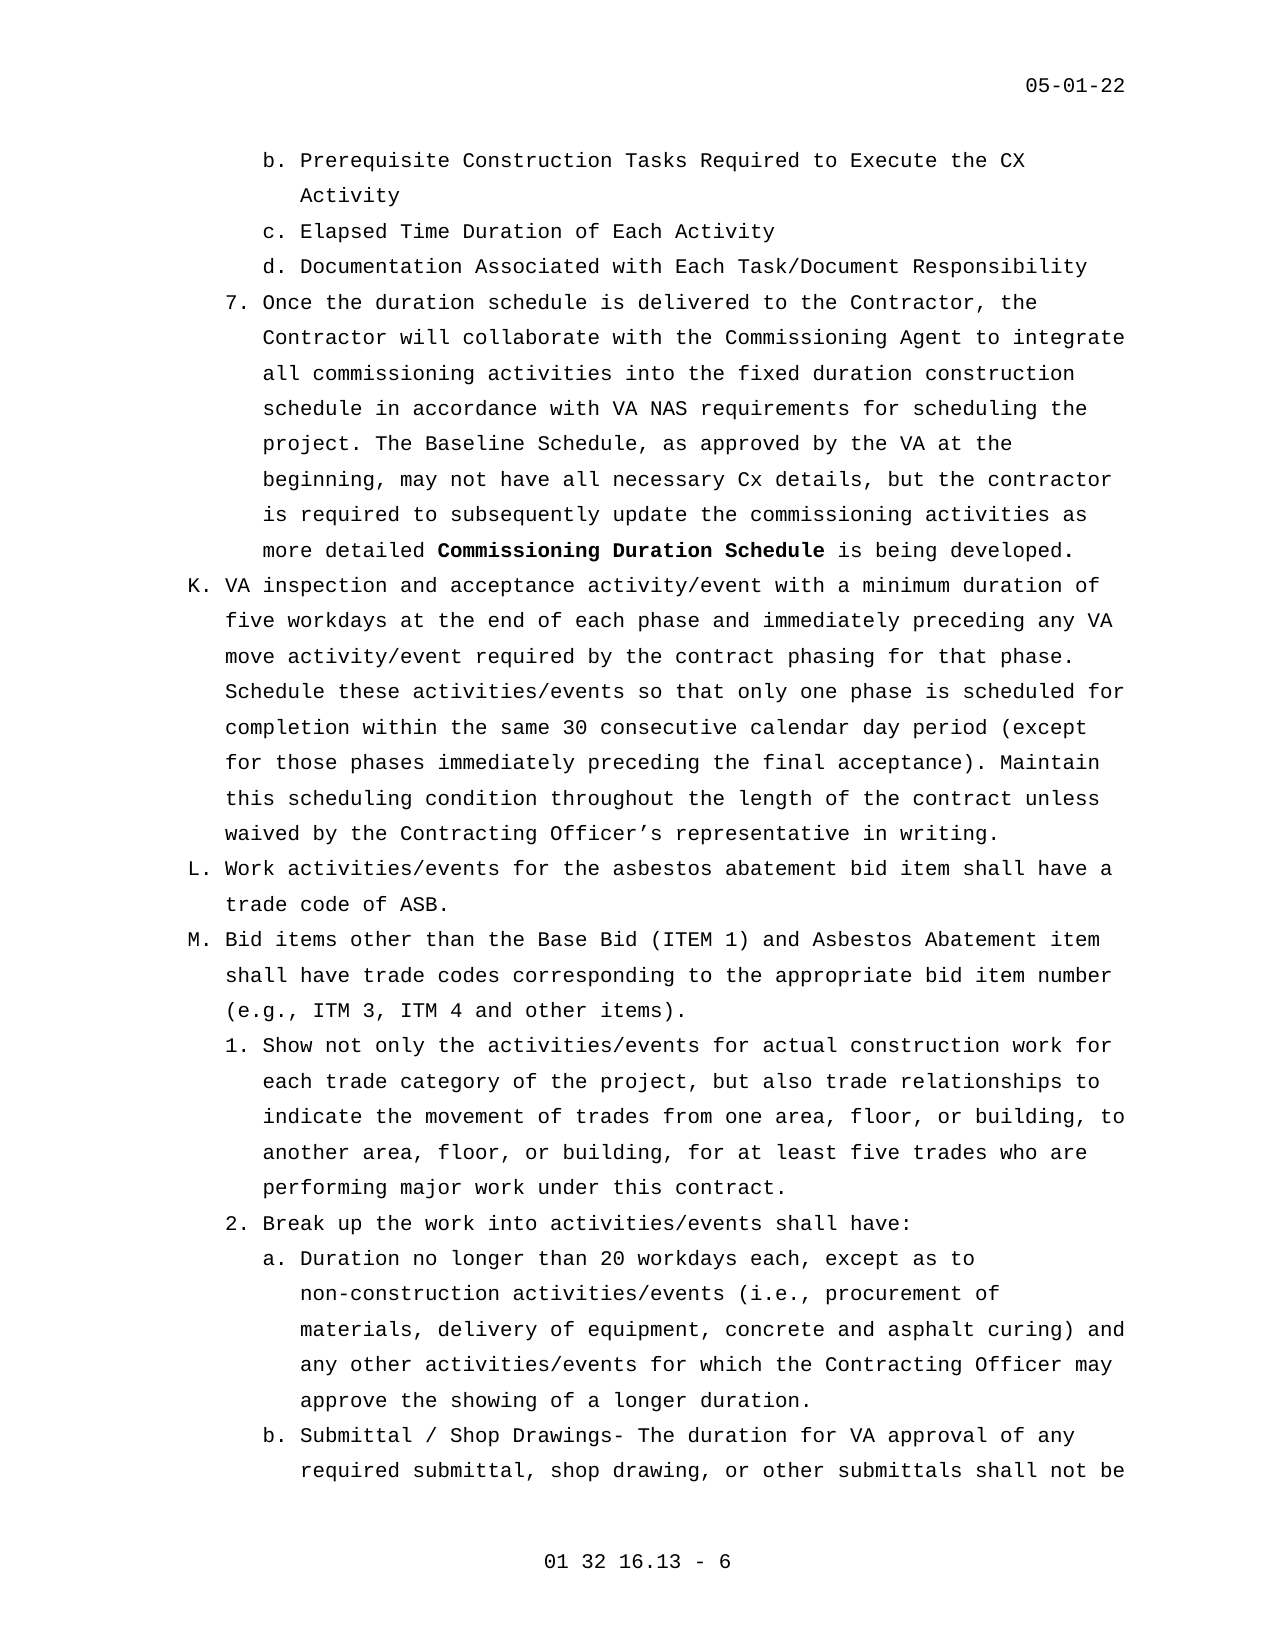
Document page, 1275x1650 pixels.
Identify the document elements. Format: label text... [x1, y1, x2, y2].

text 7. Once the duration schedule is delivered to the Contractor, the Contractor will collaborate with the Commissioning Agent to integrate all commissioning activities into the fixed duration construction schedule in accordance with VA NAS requirements for scheduling the project. The Baseline Schedule, as approved by the VA at the beginning, may not have all necessary Cx details, but the contractor is required to subsequently update the commissioning activities as more detailed Commissioning Duration Schedule is being developed. [225, 292, 1125, 563]
text K. VA inspection and acceptance activity/event with a minimum duration of five workdays at the end of each phase and immediately preceding any VA move activity/event required by the contract phasing for that phase. Schedule these activities/events so that only one phase is scheduled for completion within the same 30 consecutive calendar day period (except for those phases immediately preceding the final acceptance). Maintain this scheduling condition throughout the length of the contract unless waived by the Contracting Officer’s representative in writing. [187, 575, 1125, 847]
text d. Documentation Associated with Each Task/Document Responsibility [262, 256, 1125, 280]
text b. Prerequisite Construction Tasks Required to Execute the CX Activity [262, 150, 1125, 209]
text c. Elapsed Time Duration of Each Activity [262, 221, 1125, 244]
text M. Bid items other than the Base Bid (ITEM 1) and Asbestos Abatement item shall have trade codes corresponding to the appropriate bid item number (e.g., ITM 3, ITM 4 and other items). [187, 929, 1125, 1024]
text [262, 1425, 1125, 1484]
text 1. Show not only the activities/events for actual construction work for each trade category of the project, but also trade relationships to indicate the movement of trades from one area, floor, or building, to another area, floor, or building, for at least five trades who are performing major work under this contract. [225, 1035, 1125, 1201]
text a. Duration no longer than 20 workdays each, except as to non-construction activities/events (i.e., procurement of materials, delivery of equipment, concrete and asphalt curing) and any other activities/events for which the Contracting Officer may approve the showing of a longer duration. [262, 1248, 1125, 1413]
text L. Work activities/events for the asbestos abatement bid item shall have a trade code of ASB. [187, 858, 1125, 917]
text 2. Break up the work into activities/events shall have: [225, 1212, 1125, 1236]
